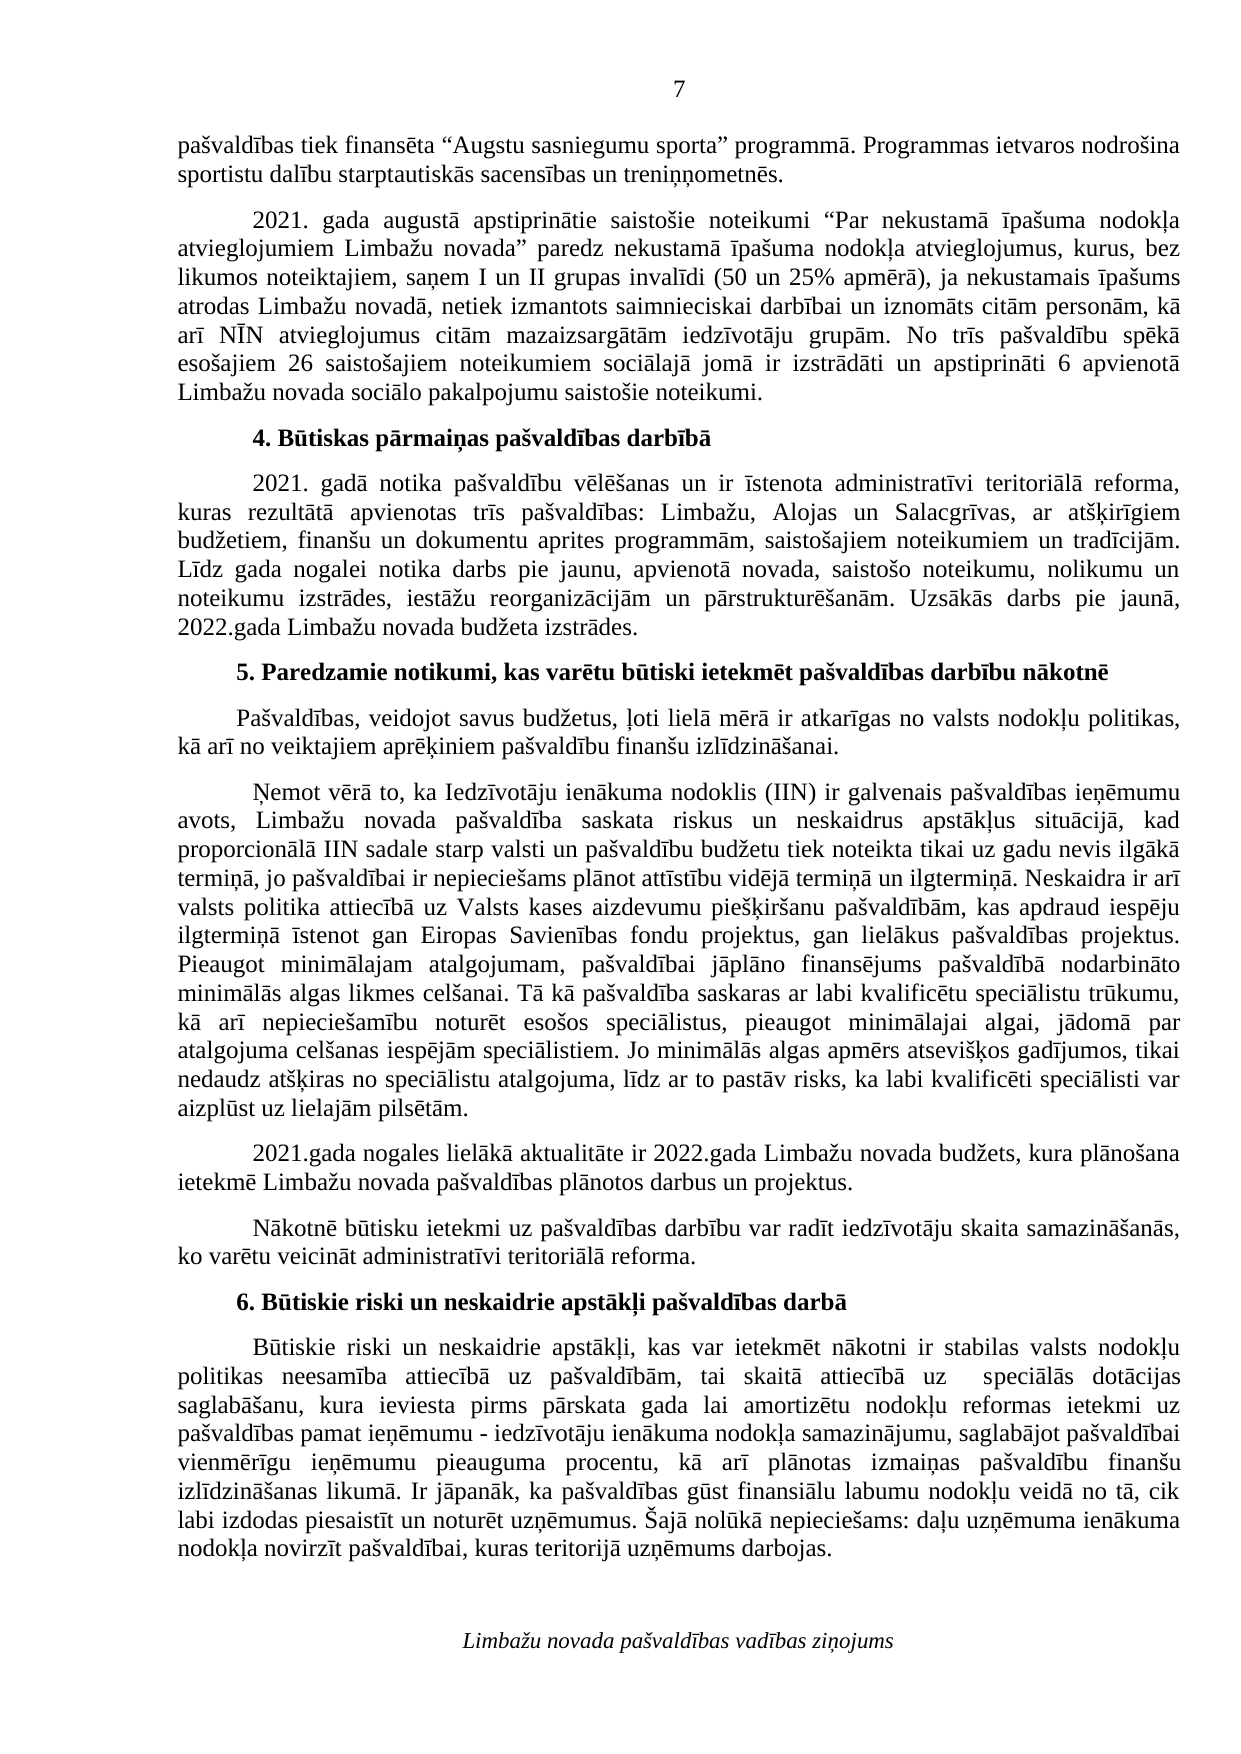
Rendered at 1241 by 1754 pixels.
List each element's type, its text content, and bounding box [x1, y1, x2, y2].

text 5. Paredzamie notikumi, kas varētu būtiski ietekmēt pašvaldības darbību nākotnē [177, 657, 1181, 686]
text Būtiskie riski un neskaidrie apstākļi, kas var ietekmēt nākotni ir stabilas valsts nodokļu politikas neesamība attiecībā uz pašvaldībām, tai skaitā attiecībā uz speciālās dotācijas saglabāšanu, kura ieviesta pirms pārskata gada lai amortizētu nodokļu reformas ietekmi uz pašvaldības pamat ieņēmumu - iedzīvotāju ienākuma nodokļa samazinājumu, saglabājot pašvaldībai vienmērīgu ieņēmumu pieauguma procentu, kā arī plānotas izmaiņas pašvaldību finanšu izlīdzināšanas likumā. Ir jāpanāk, ka pašvaldības gūst finansiālu labumu nodokļu veidā no tā, cik labi izdodas piesaistīt un noturēt uzņēmumus. Šajā nolūkā nepieciešams: daļu uzņēmuma ienākuma nodokļa novirzīt pašvaldībai, kuras teritorijā uzņēmums darbojas. [177, 1332, 1181, 1562]
text 2021. gada augustā apstiprinātie saistošie noteikumi “Par nekustamā īpašuma nodokļa atvieglojumiem Limbažu novada” paredz nekustamā īpašuma nodokļa atvieglojumus, kurus, bez likumos noteiktajiem, saņem I un II grupas invalīdi (50 un 25% apmērā), ja nekustamais īpašums atrodas Limbažu novadā, netiek izmantots saimnieciskai darbībai un iznomāts citām personām, kā arī NĪN atvieglojumus citām mazaizsargātām iedzīvotāju grupām. No trīs pašvaldību spēkā esošajiem 26 saistošajiem noteikumiem sociālajā jomā ir izstrādāti un apstiprināti 6 apvienotā Limbažu novada sociālo pakalpojumu saistošie noteikumi. [177, 205, 1181, 406]
text Ņemot vērā to, ka Iedzīvotāju ienākuma nodoklis (IIN) ir galvenais pašvaldības ieņēmumu avots, Limbažu novada pašvaldība saskata riskus un neskaidrus apstākļus situācijā, kad proporcionālā IIN sadale starp valsti un pašvaldību budžetu tiek noteikta tikai uz gadu nevis ilgākā termiņā, jo pašvaldībai ir nepieciešams plānot attīstību vidējā termiņā un ilgtermiņā. Neskaidra ir arī valsts politika attiecībā uz Valsts kases aizdevumu piešķiršanu pašvaldībām, kas apdraud iespēju ilgtermiņā īstenot gan Eiropas Savienības fondu projektus, gan lielākus pašvaldības projektus. Pieaugot minimālajam atalgojumam, pašvaldībai jāplāno finansējums pašvaldībā nodarbināto minimālās algas likmes celšanai. Tā kā pašvaldība saskaras ar labi kvalificētu speciālistu trūkumu, kā arī nepieciešamību noturēt esošos speciālistus, pieaugot minimālajai algai, jādomā par atalgojuma celšanas iespējām speciālistiem. Jo minimālās algas apmērs atsevišķos gadījumos, tikai nedaudz atšķiras no speciālistu atalgojuma, līdz ar to pastāv risks, ka labi kvalificēti speciālisti var aizplūst uz lielajām pilsētām. [177, 777, 1181, 1122]
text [177, 131, 1181, 188]
text Pašvaldības, veidojot savus budžetus, ļoti lielā mērā ir atkarīgas no valsts nodokļu politikas, kā arī no veiktajiem aprēķiniem pašvaldību finanšu izlīdzināšanai. [177, 703, 1181, 760]
text 2021. gadā notika pašvaldību vēlēšanas un ir īstenota administratīvi teritoriālā reforma, kuras rezultātā apvienotas trīs pašvaldības: Limbažu, Alojas un Salacgrīvas, ar atšķirīgiem budžetiem, finanšu un dokumentu aprites programmām, saistošajiem noteikumiem un tradīcijām. Līdz gada nogalei notika darbs pie jaunu, apvienotā novada, saistošo noteikumu, nolikumu un noteikumu izstrādes, iestāžu reorganizācijām un pārstrukturēšanām. Uzsākās darbs pie jaunā, 2022.gada Limbažu novada budžeta izstrādes. [177, 468, 1181, 641]
text 4. Būtiskas pārmaiņas pašvaldības darbībā [177, 423, 1181, 451]
text 2021.gada nogales lielākā aktualitāte ir 2022.gada Limbažu novada budžets, kura plānošana ietekmē Limbažu novada pašvaldības plānotos darbus un projektus. [177, 1138, 1181, 1196]
text 6. Būtiskie riski un neskaidrie apstākļi pašvaldības darbā [177, 1287, 1181, 1316]
text Nākotnē būtisku ietekmi uz pašvaldības darbību var radīt iedzīvotāju skaita samazināšanās, ko varētu veicināt administratīvi teritoriālā reforma. [177, 1213, 1181, 1270]
